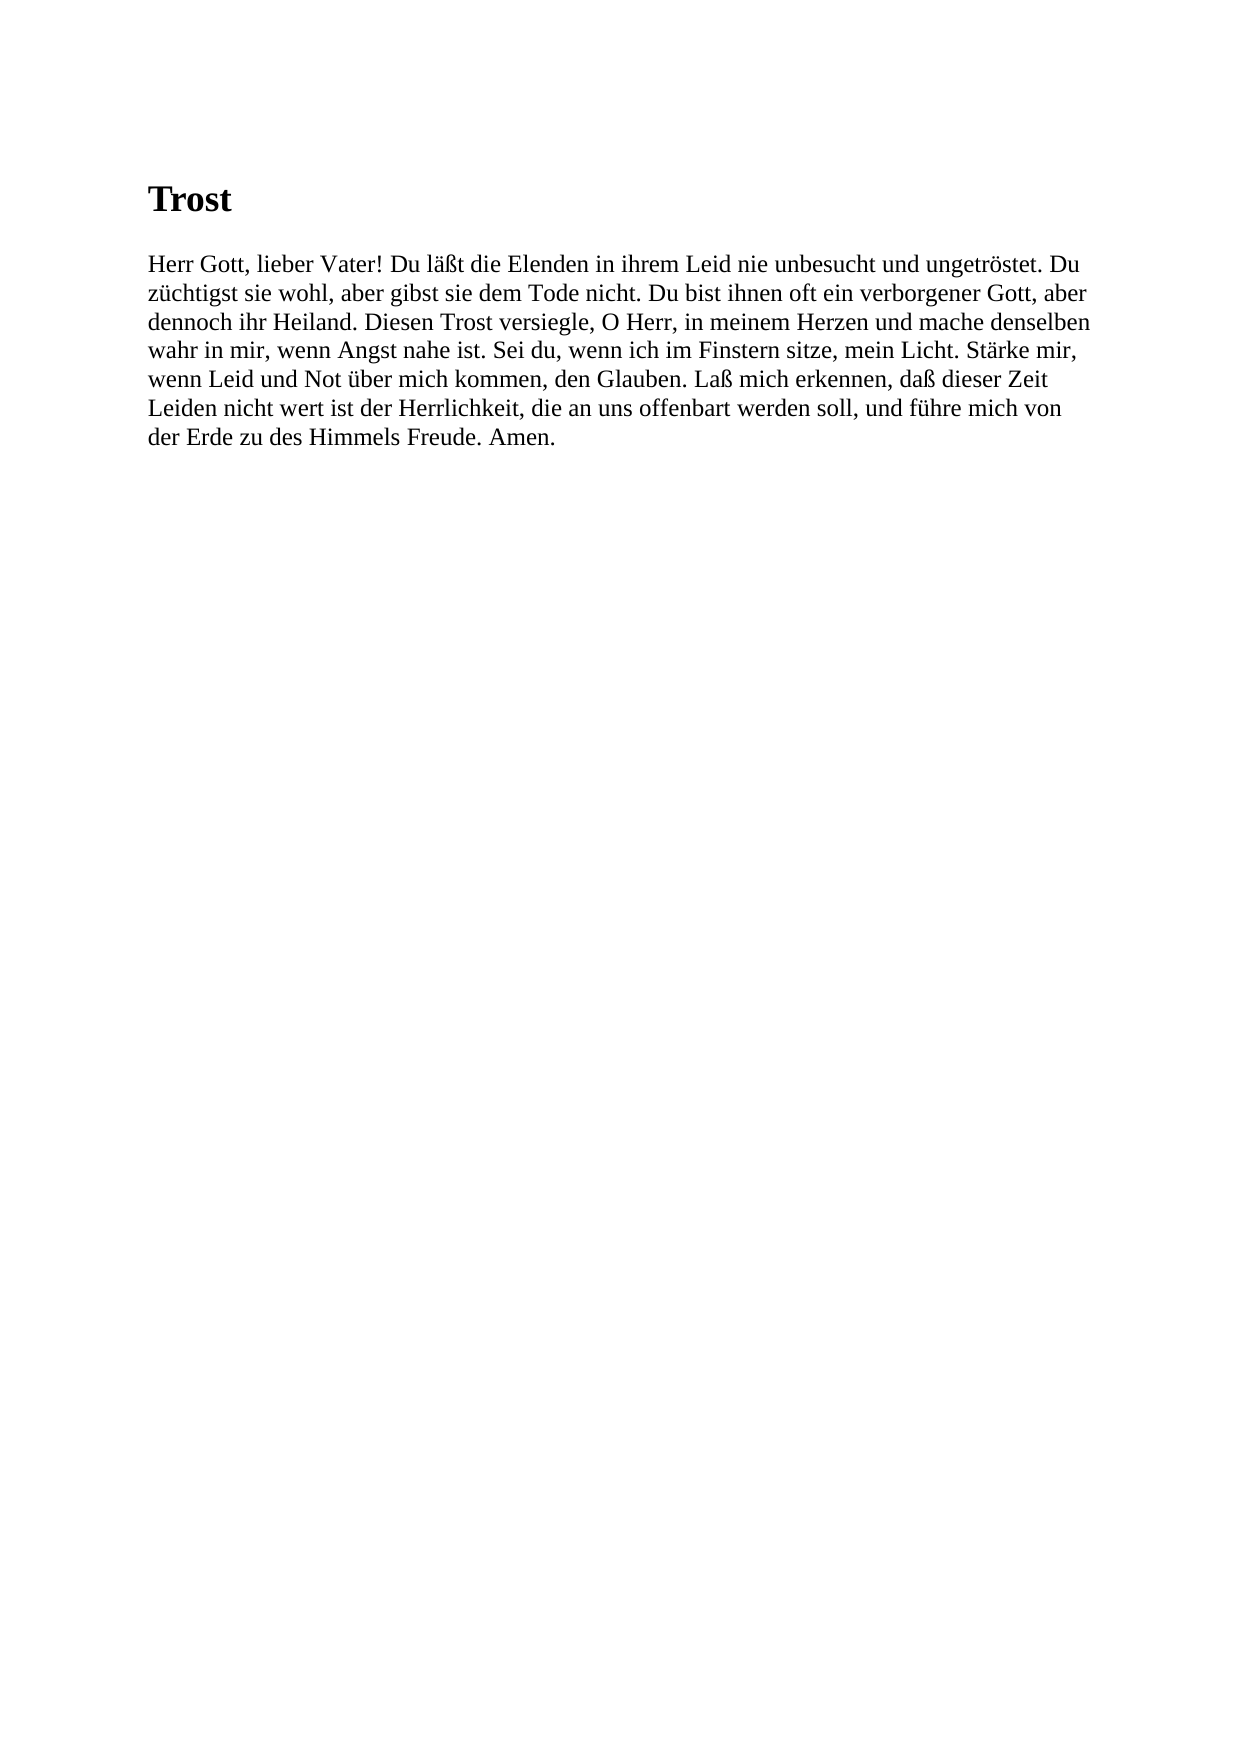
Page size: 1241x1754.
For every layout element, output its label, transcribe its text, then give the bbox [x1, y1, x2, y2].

text Herr Gott, lieber Vater! Du läßt die Elenden in ihrem Leid nie unbesucht und ungetröstet. Du züchtigst sie wohl, aber gibst sie dem Tode nicht. Du bist ihnen oft ein verborgener Gott, aber dennoch ihr Heiland. Diesen Trost versiegle, O Herr, in meinem Herzen und mache denselben wahr in mir, wenn Angst nahe ist. Sei du, wenn ich im Finstern sitze, mein Licht. Stärke mir, wenn Leid und Not über mich kommen, den Glauben. Laß mich erkennen, daß dieser Zeit Leiden nicht wert ist der Herrlichkeit, die an uns offenbart werden soll, und führe mich von der Erde zu des Himmels Freude. Amen. [148, 249, 1093, 450]
subtitle Trost [148, 177, 1093, 220]
